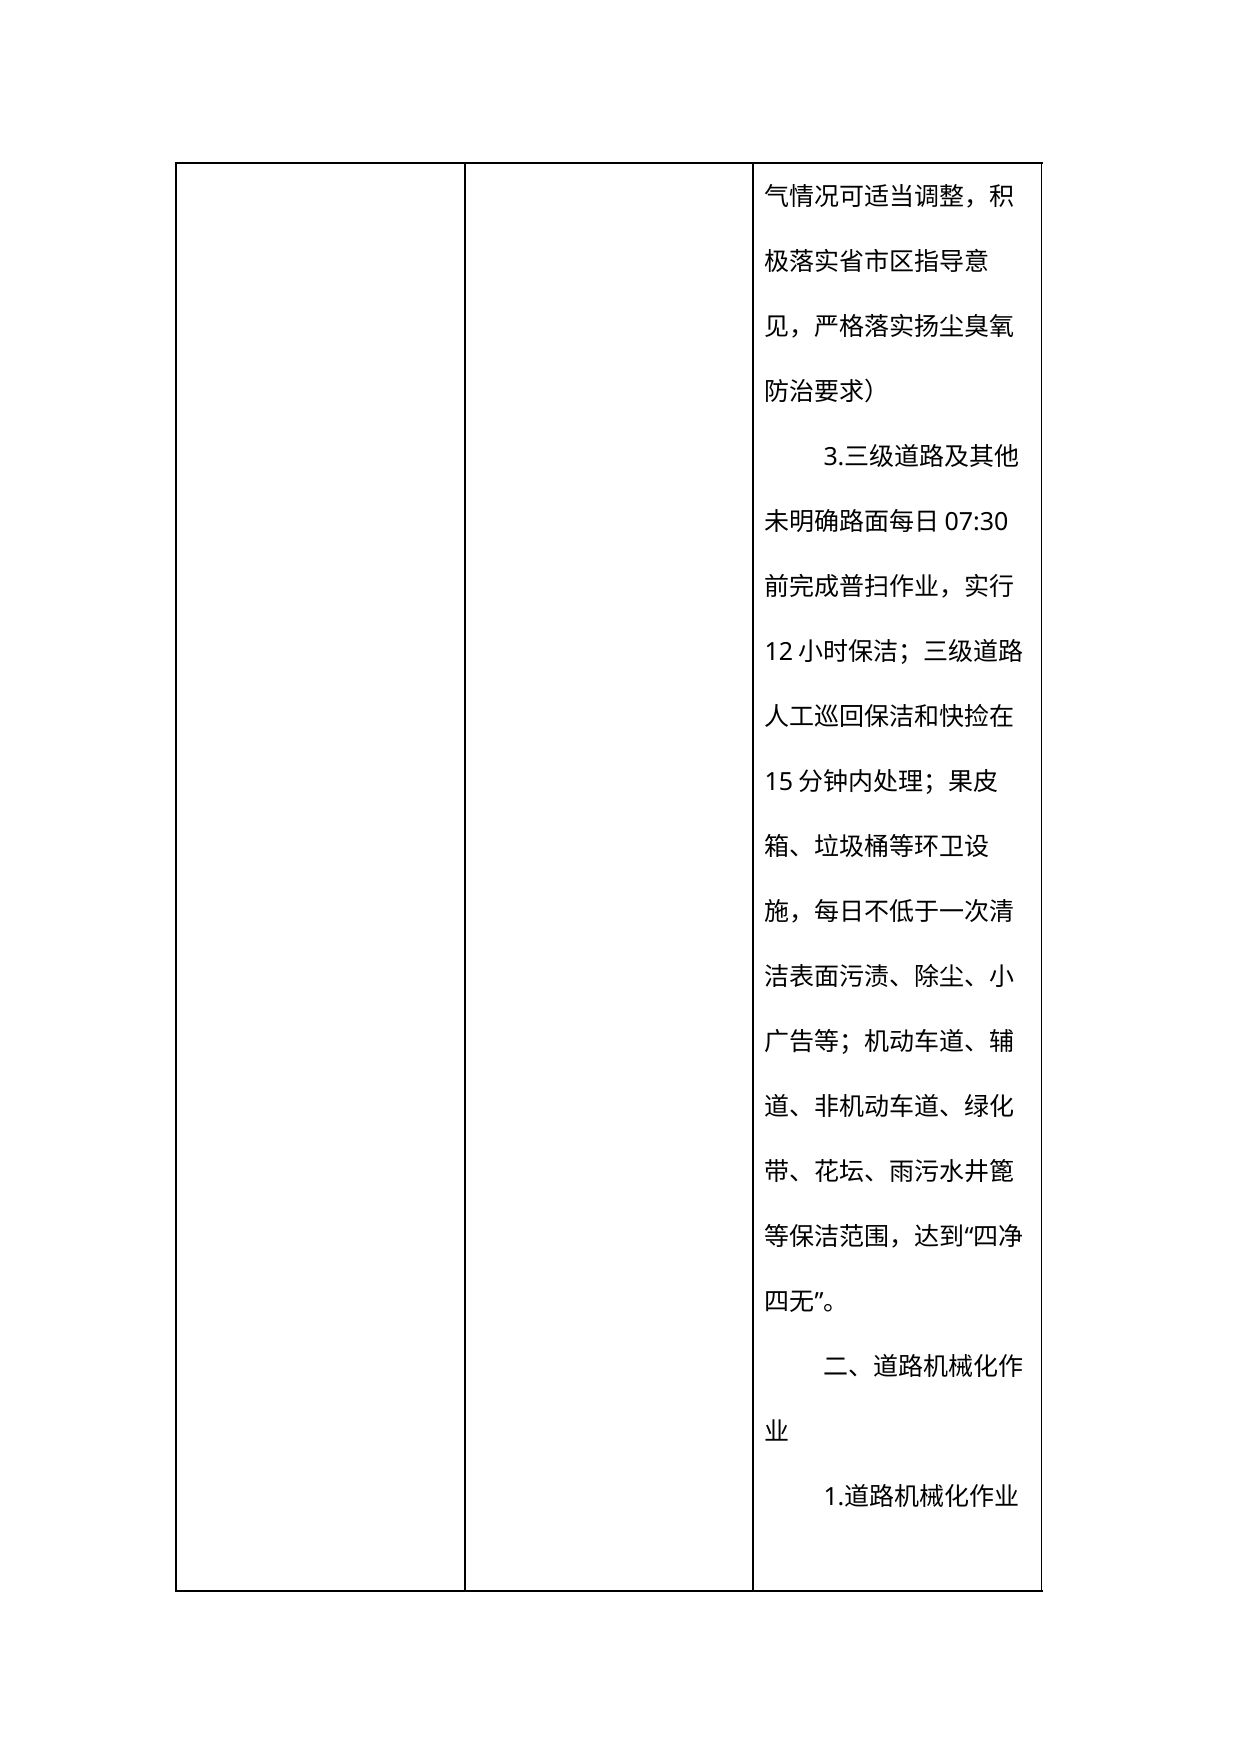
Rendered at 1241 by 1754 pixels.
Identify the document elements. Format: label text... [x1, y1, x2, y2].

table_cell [754, 164, 1041, 1590]
table_cell 6 [177, 164, 464, 1590]
table_cell [466, 164, 752, 1590]
